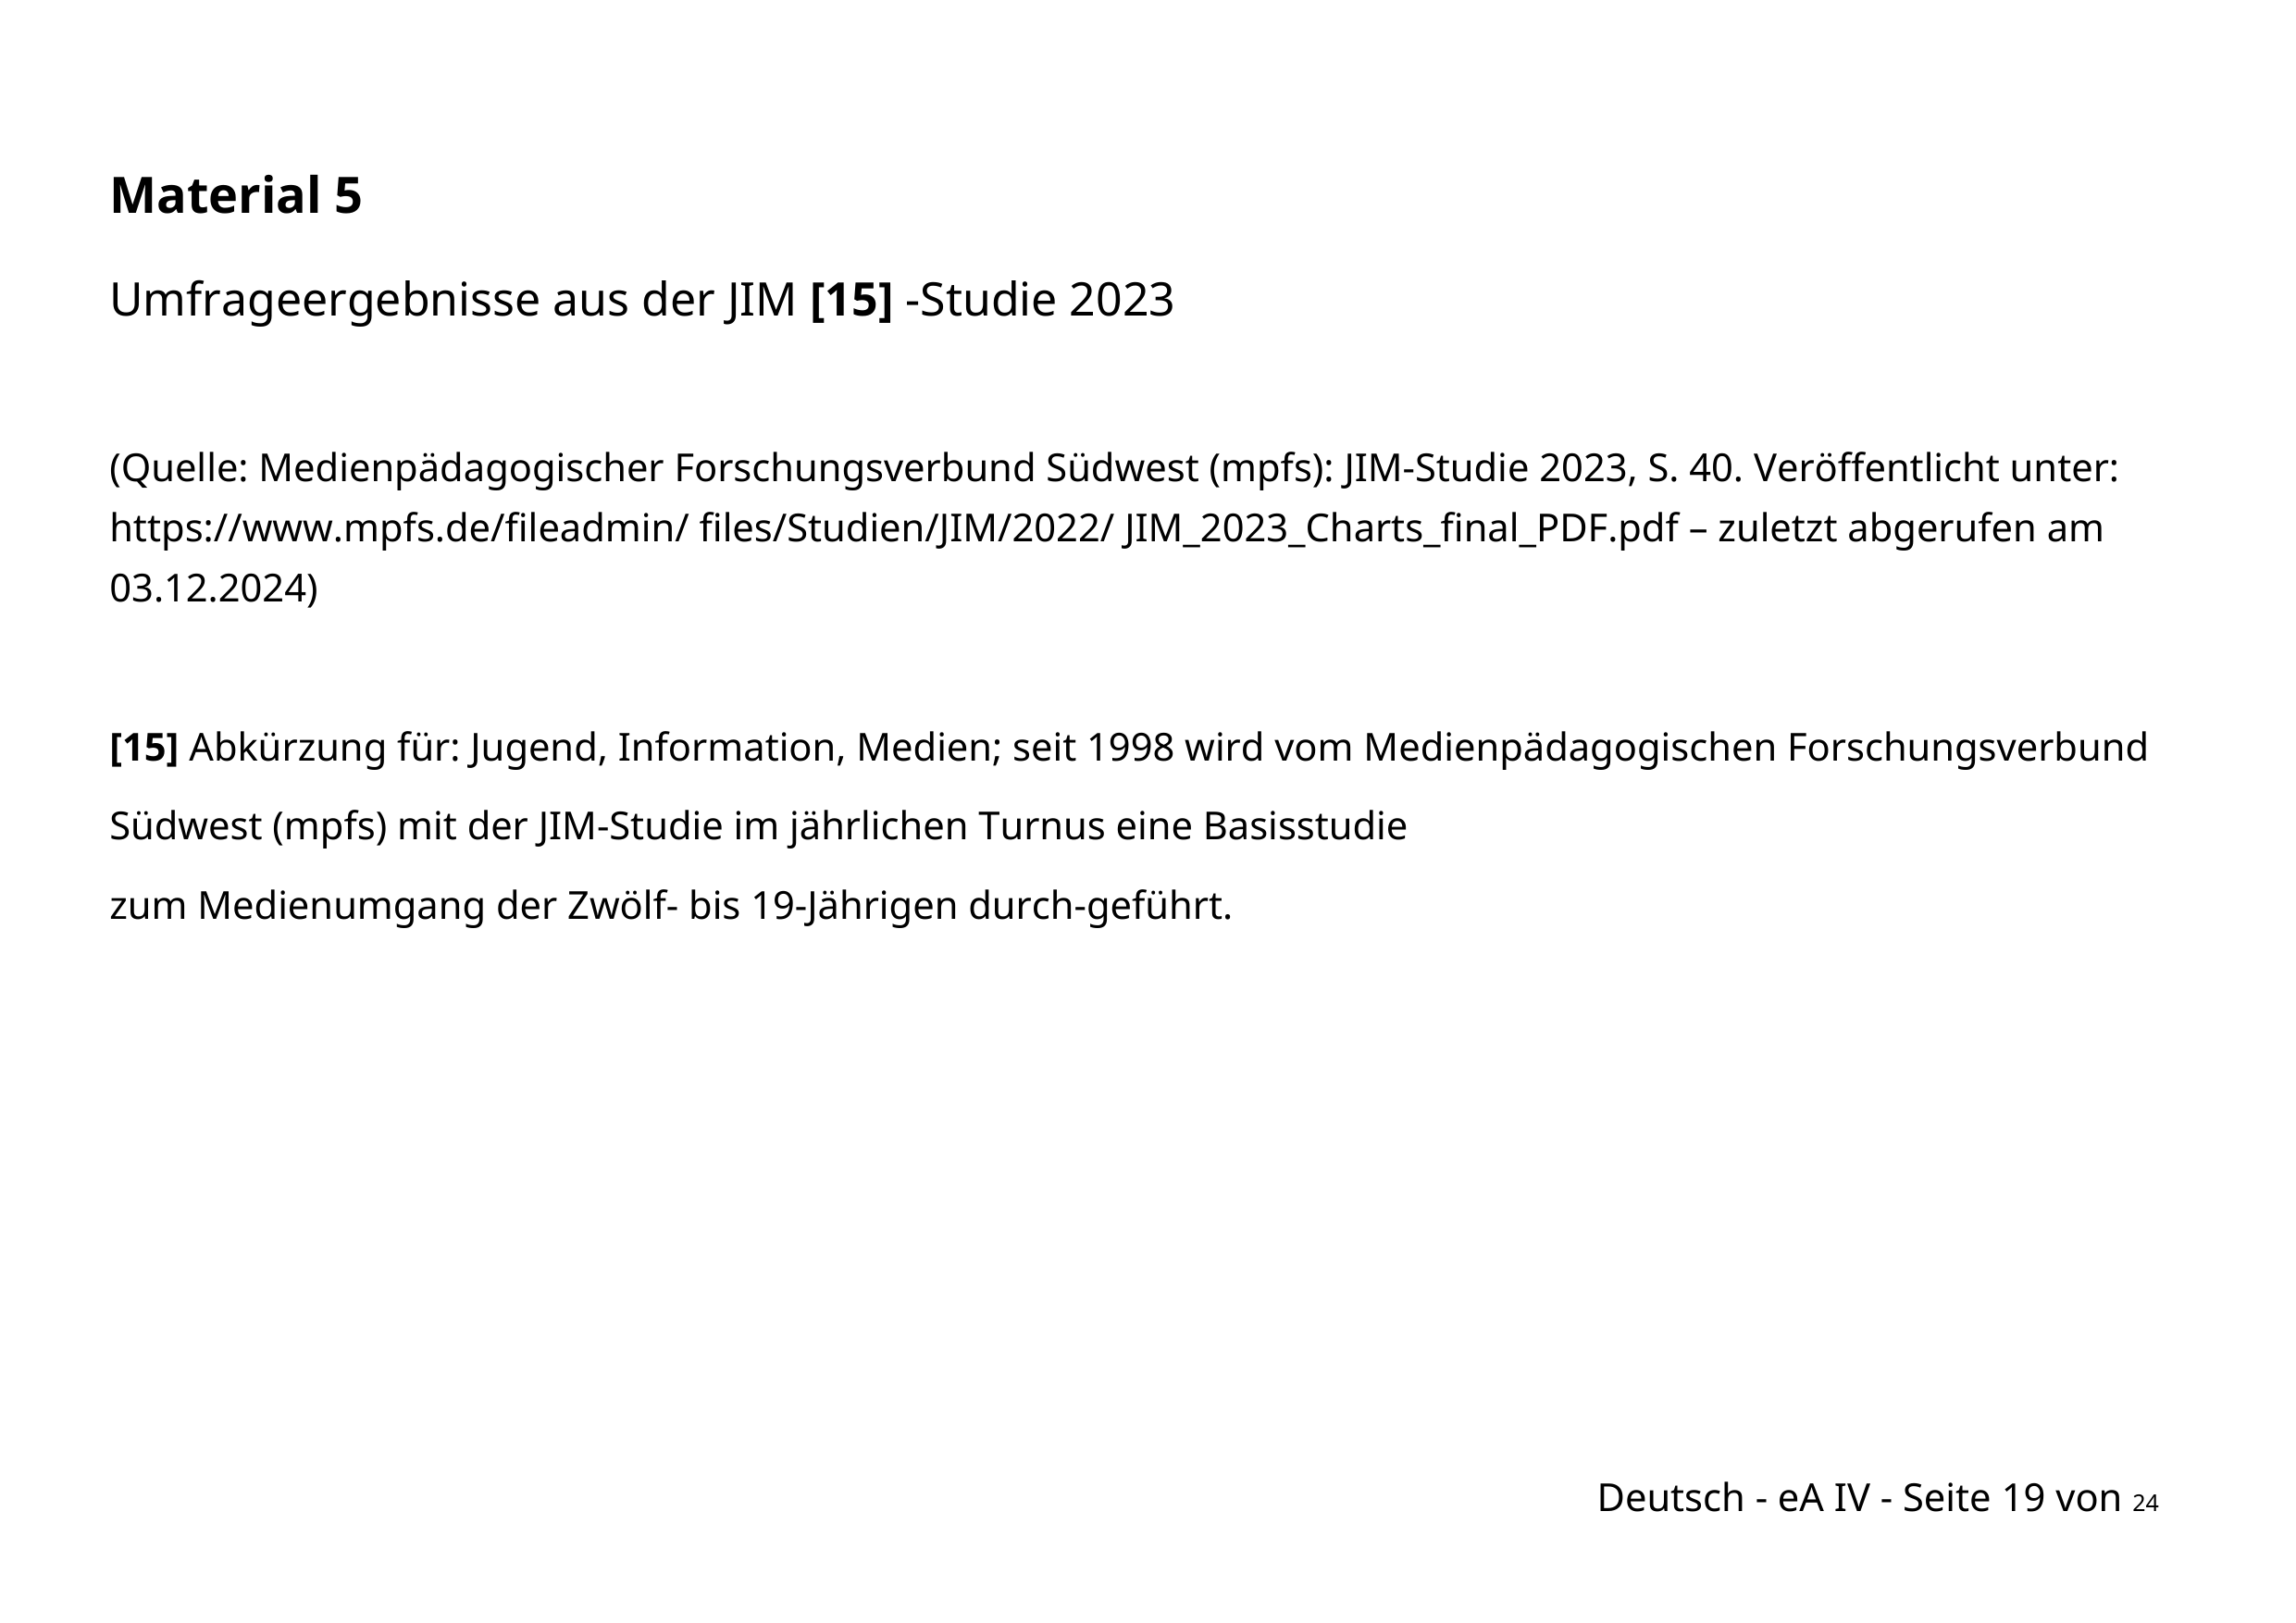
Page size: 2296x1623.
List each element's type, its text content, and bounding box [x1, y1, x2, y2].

text [15] Abkürzung für: Jugend, Information, Medien; seit 1998 wird vom Medienpädagogischen Forschungsverbund Südwest (mpfs) mit der JIM-Studie im jährlichen Turnus eine Basisstudie zum Medienumgang der Zwölf- bis 19-Jährigen durch-geführt. [109, 720, 2159, 930]
text (Quelle: Medienpädagogischer Forschungsverbund Südwest (mpfs): JIM-Studie 2023, S. 40. Veröffentlicht unter: https://www.mpfs.de/fileadmin/ files/Studien/JIM/2022/ JIM_2023_Charts_final_PDF.pdf – zuletzt abgerufen am 03.12.2024) [109, 440, 2159, 613]
subtitle Material 5 [109, 160, 2159, 228]
subtitle Umfrageergebnisse aus der JIM [15] -Studie 2023 [109, 266, 2159, 329]
